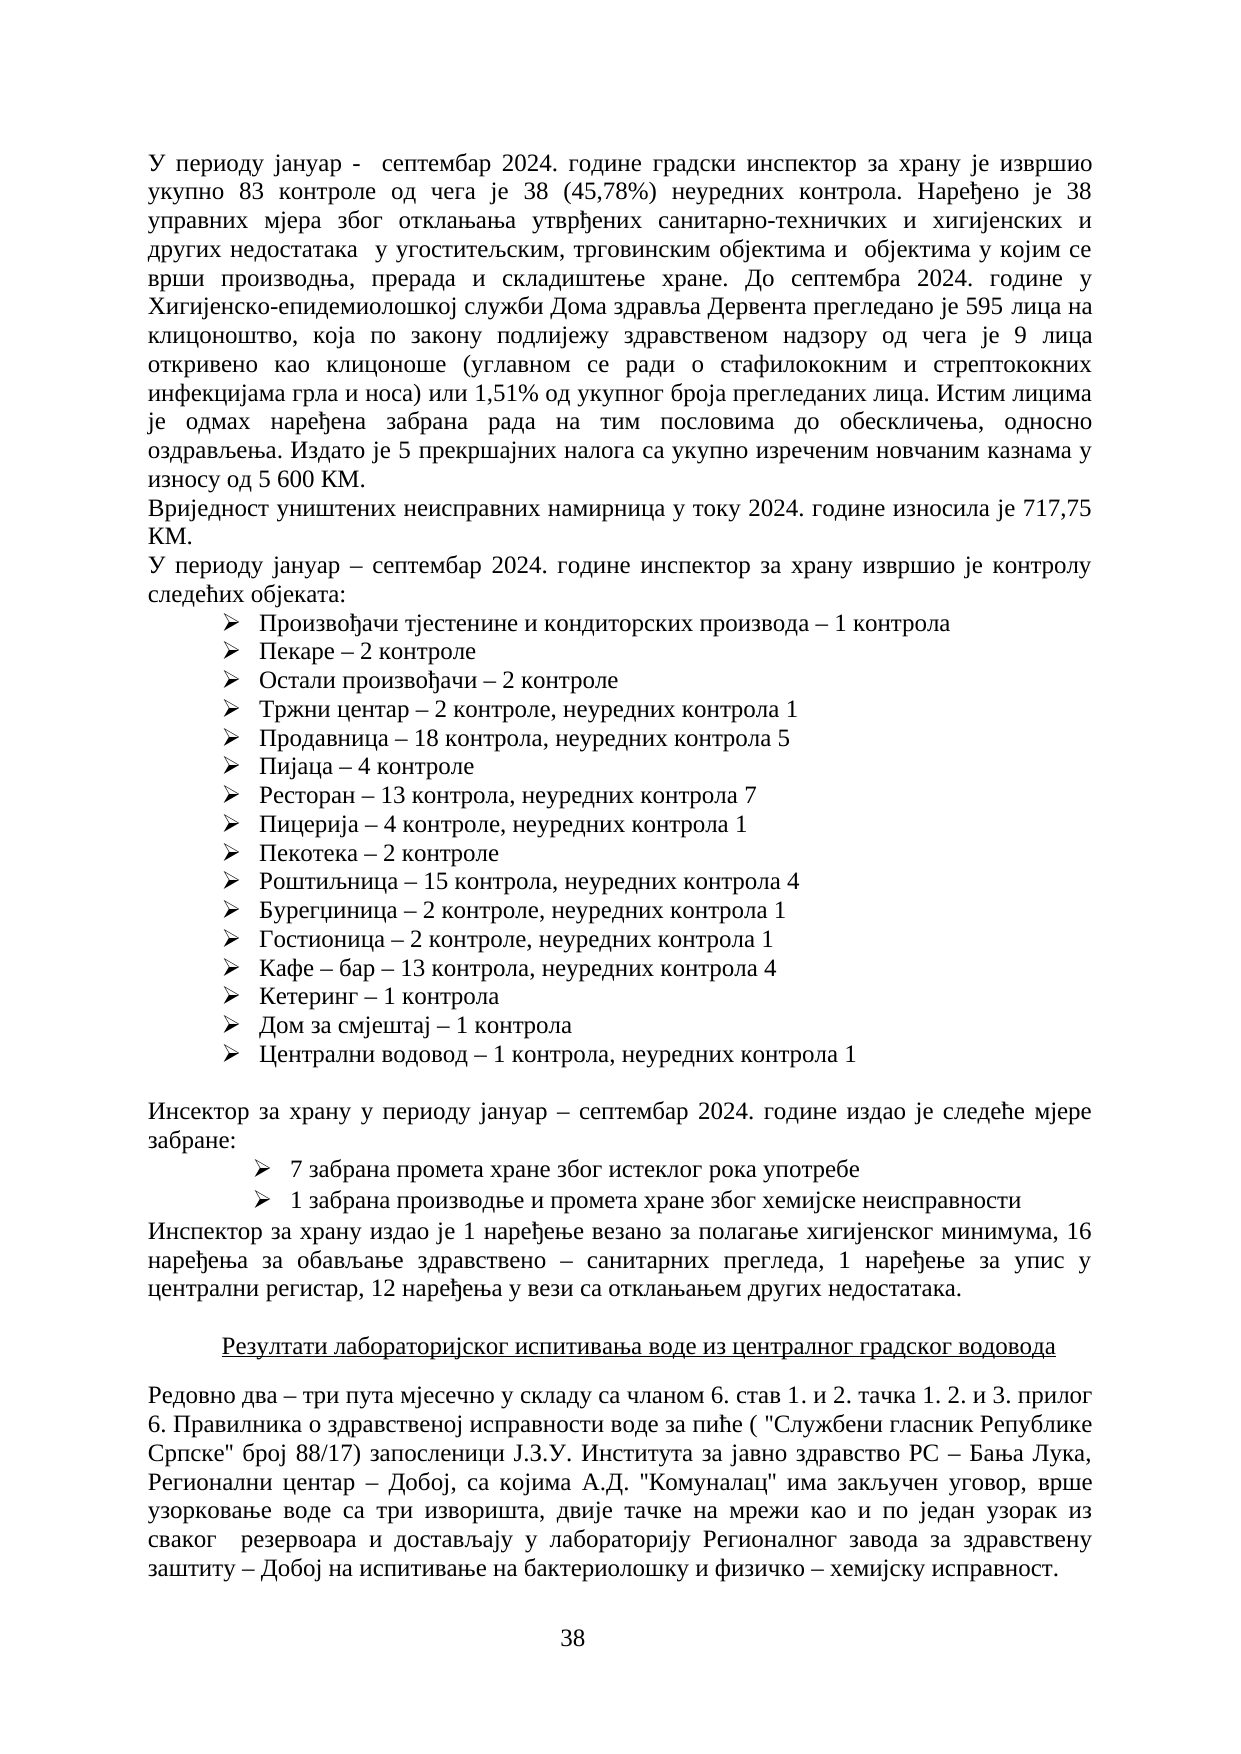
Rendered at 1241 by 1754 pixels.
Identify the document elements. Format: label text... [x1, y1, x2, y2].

list Централни водовод – 1 контрола, неуредних контрола 1 [221, 1039, 1093, 1068]
list 7 забрана промета хране због истеклог рока употребе [252, 1154, 1093, 1183]
list Кетеринг – 1 контрола [221, 981, 1093, 1010]
list Дом за смјештај – 1 контрола [221, 1010, 1093, 1039]
list Пицерија – 4 контроле, неуредних контрола 1 [221, 809, 1093, 838]
list Остали произвођачи – 2 контроле [221, 665, 1093, 694]
list Продавница – 18 контрола, неуредних контрола 5 [221, 723, 1093, 751]
list Роштиљница – 15 контрола, неуредних контрола 4 [221, 866, 1093, 895]
list 1 забрана производње и промета хране због хемијске неисправности [252, 1185, 1093, 1214]
text У периоду јануар - септембар 2024. године градски инспектор за храну је извршио укупно 83 контроле од чега је 38 (45,78%) неуредних контрола. Наређено је 38 управних мјера због отклањања утврђених санитарно-техничких и хигијенских и других недостатака у угоститељским, трговинским објектима и објектима у којим се врши производња, прерада и складиштење хране. До септембра 2024. године у Хигијенско-епидемиолошкој служби Дома здравља Дервента прегледано је 595 лица на клицоноштво, која по закону подлијежу здравственом надзору од чега је 9 лица откривено као клицоноше (углавном се ради о стафилококним и стрептококних инфекцијама грла и носа) или 1,51% од укупног броја прегледаних лица. Истим лицима је одмах наређена забрана радa на тим пословима до обескличења, односно оздрављења. Издато је 5 прекршајних налога са укупно изреченим новчаним казнама у износу од 5 600 КМ. [148, 148, 1093, 493]
text Резултати лабораторијског испитивања воде из централног градског водовода [148, 1331, 1093, 1360]
list Ресторан – 13 контрола, неуредних контрола 7 [221, 780, 1093, 809]
list Гостионица – 2 контроле, неуредних контрола 1 [221, 924, 1093, 953]
list Пекаре – 2 контроле [221, 636, 1093, 665]
text Инспектор за храну издао је 1 наређење везано за полагање хигијенског минимума, 16 наређења за обављање здравствено – санитарних прегледа, 1 наређење за упис у централни регистар, 12 наређења у вези са отклањањем других недостатака. [148, 1216, 1093, 1302]
list Пијаца – 4 контроле [221, 751, 1093, 780]
list Кафе – бар – 13 контрола, неуредних контрола 4 [221, 953, 1093, 981]
text Инсектор за храну у периоду јануар – септембар 2024. године издао је следеће мјере забране: [148, 1096, 1093, 1154]
list Бурегџиница – 2 контроле, неуредних контрола 1 [221, 895, 1093, 924]
list Пекотека – 2 контроле [221, 838, 1093, 866]
text У периоду јануар – септембар 2024. године инспектор за храну извршио је контролу следећих објеката: [148, 550, 1093, 608]
list Тржни центар – 2 контроле, неуредних контрола 1 [221, 694, 1093, 723]
list Произвођачи тјестенине и кондиторских производа – 1 контрола [221, 608, 1093, 636]
text Редовно два – три пута мјесечно у складу са чланом 6. став 1. и 2. тачка 1. 2. и 3. прилог 6. Правилника о здравственој исправности воде за пиће ( ''Службени гласник Републике Српске'' број 88/17) запосленици Ј.З.У. Института за јавно здравство РС – Бања Лука, Регионални центар – Добој, са којима А.Д. ''Комуналац'' има закључен уговор, врше узорковање воде са три изворишта, двије тачке на мрежи као и по један узорак из сваког резервоара и достављају у лабораторију Регионалног завода за здравствену заштиту – Добој на испитивање на бактериолошку и физичко – хемијску исправност. [148, 1381, 1093, 1582]
text Вриједност уништених неисправних намирница у току 2024. године износила је 717,75 КМ. [148, 493, 1093, 550]
